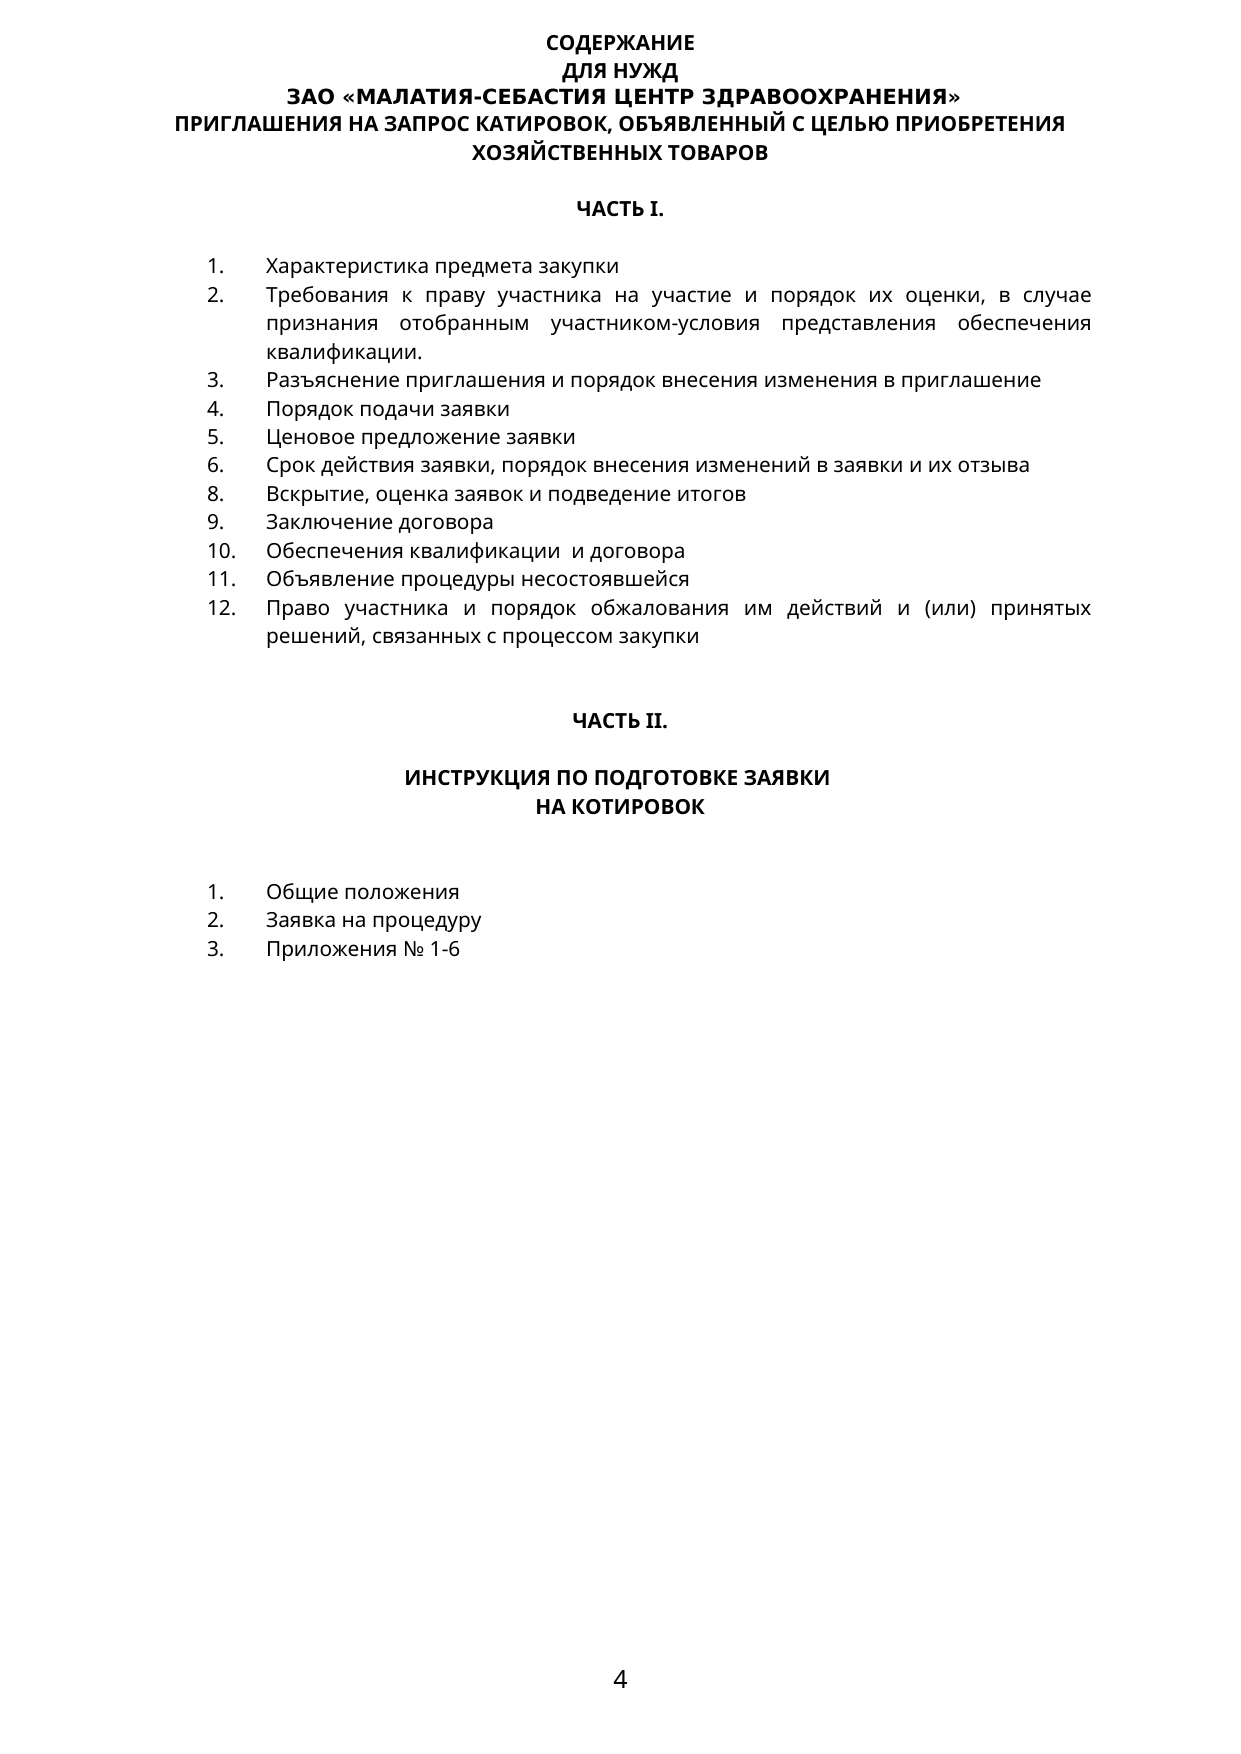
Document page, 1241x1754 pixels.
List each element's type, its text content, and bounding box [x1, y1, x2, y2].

text 3. Приложения № 1-6 [207, 934, 1092, 962]
text 6. Срок действия заявки, порядок внесения изменений в заявки и их отзыва [207, 451, 1092, 479]
text 8. Вскрытие, оценка заявок и подведение итогов [207, 479, 1092, 507]
text 3. Разъяснение приглашения и порядок внесения изменения в приглашение [207, 365, 1092, 394]
text 4. Порядок подачи заявки [207, 394, 1092, 422]
text 1. Характеристика предмета закупки [207, 251, 1092, 280]
text 2. Заявка на процедуру [207, 906, 1092, 934]
text 12. Право участника и порядок обжалования им действий и (или) принятых решений, связанных с процессом закупки [207, 593, 1092, 649]
text ИНСТРУКЦИЯ ПО ПОДГОТОВКЕ ЗАЯВКИ НА КОТИРОВОК [148, 763, 1092, 820]
text 11. Объявление процедуры несостоявшейся [207, 564, 1092, 593]
text ЧАСТЬ II. [148, 706, 1092, 735]
text ЗАО «МАЛАТИЯ-СЕБАСТИЯ ЦЕНТР ЗДРАВООХРАНЕНИЯ» [148, 85, 1092, 109]
text ПРИГЛАШЕНИЯ НА ЗАПРОС КАТИРОВОК, ОБЪЯВЛЕННЫЙ С ЦЕЛЬЮ ПРИОБРЕТЕНИЯ ХОЗЯЙСТВЕННЫХ ТОВАРОВ [148, 109, 1092, 166]
text СОДЕРЖАНИЕ [148, 28, 1092, 57]
text 2. Требования к праву участника на участие и порядок их оценки, в случае признания отобранным участником-условия представления обеспечения квалификации. [207, 280, 1092, 365]
text 10. Обеспечения квалификации и договора [207, 536, 1092, 564]
text 1. Общие положения [207, 877, 1092, 906]
text ДЛЯ НУЖД [148, 57, 1092, 85]
text ЧАСТЬ I. [148, 194, 1092, 223]
text 5. Ценовое предложение заявки [207, 422, 1092, 451]
text 9. Заключение договора [207, 507, 1092, 536]
